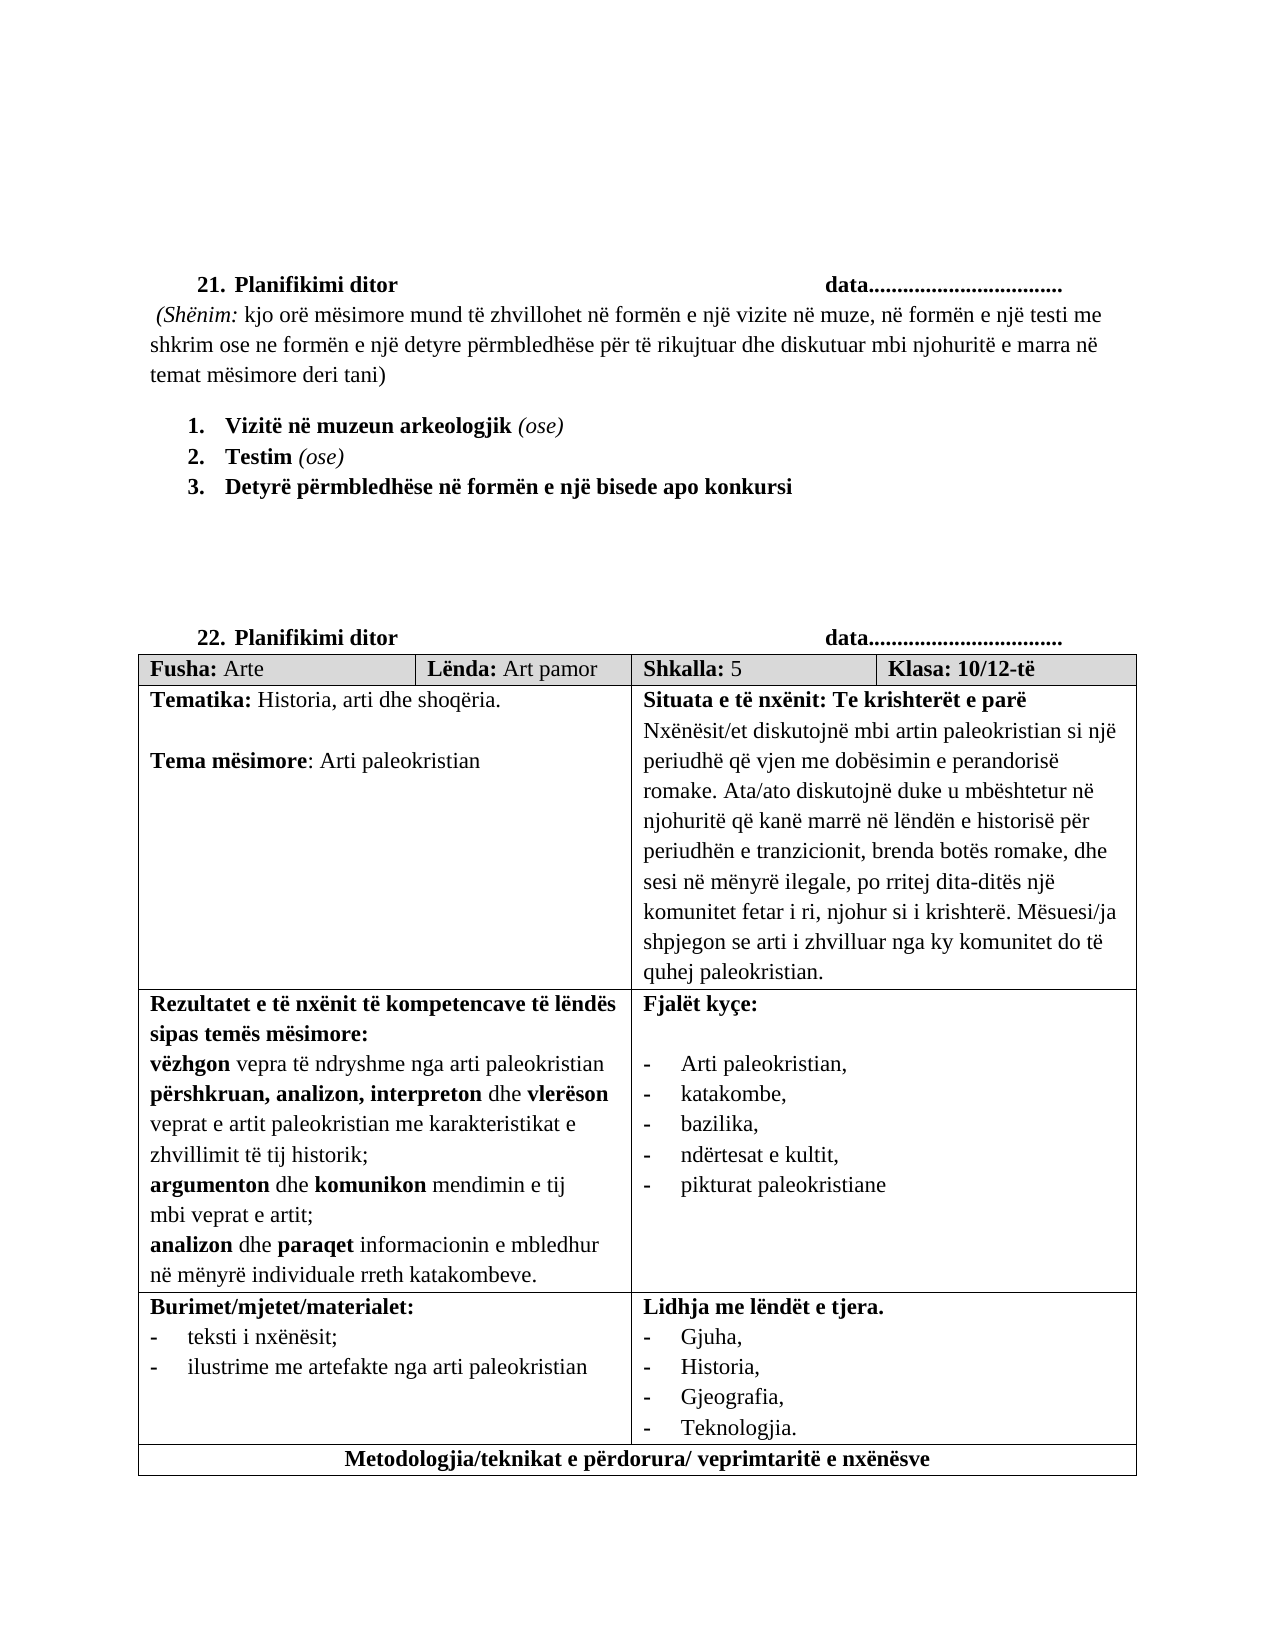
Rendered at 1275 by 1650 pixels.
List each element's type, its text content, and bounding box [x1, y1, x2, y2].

table_header Shkalla: 5 [632, 655, 876, 685]
table_cell Fjalët kyçe: Arti paleokristian, katakombe, bazilika, ndërtesat e kultit, pikturat paleokristiane [632, 990, 1136, 1292]
table_cell Situata e të nxënit: Te krishterët e parë Nxënësit/et diskutojnë mbi artin paleokristian si një periudhë që vjen me dobësimin e perandorisë romake. Ata/ato diskutojnë duke u mbështetur në njohuritë që kanë marrë në lëndën e historisë për periudhën e tranzicionit, brenda botës romake, dhe sesi në mënyrë ilegale, po rritej dita-ditës një komunitet fetar i ri, njohur si i krishterë. Mësuesi/ja shpjegon se arti i zhvilluar nga ky komunitet do të quhej paleokristian. [632, 686, 1136, 988]
table_cell Rezultatet e të nxënit të kompetencave të lëndës sipas temës mësimore: vëzhgon vepra të ndryshme nga arti paleokristian përshkruan, analizon, interpreton dhe vlerëson veprat e artit paleokristian me karakteristikat e zhvillimit të tij historik; argumenton dhe komunikon mendimin e tij mbi veprat e artit; analizon dhe paraqet informacionin e mbledhur në mënyrë individuale rreth katakombeve. [139, 990, 631, 1292]
list Planifikimi ditor data.................................. [197, 271, 1125, 297]
table_header Klasa: 10/12-të [877, 655, 1136, 685]
table_header Lënda: Art pamor [416, 655, 631, 685]
list Testim (ose) [187, 443, 1125, 469]
table_cell Burimet/mjetet/materialet: teksti i nxënësit; ilustrime me artefakte nga arti paleokristian [139, 1293, 631, 1444]
text (Shënim: kjo orë mësimore mund të zhvillohet në formën e një vizite në muze, në formën e një testi me shkrim ose ne formën e një detyre përmbledhëse për të rikujtuar dhe diskutuar mbi njohuritë e marra në temat mësimore deri tani) [150, 301, 1125, 388]
table_cell Tematika: Historia, arti dhe shoqëria. Tema mësimore: Arti paleokristian [139, 686, 631, 988]
list Vizitë në muzeun arkeologjik (ose) [187, 412, 1125, 439]
table_header Fusha: Arte [139, 655, 415, 685]
table_cell Lidhja me lëndët e tjera. Gjuha, Historia, Gjeografia, Teknologjia. [632, 1293, 1136, 1444]
list Planifikimi ditor data.................................. [197, 624, 1125, 650]
list Detyrë përmbledhëse në formën e një bisede apo konkursi [187, 473, 1125, 499]
table_cell Metodologjia/teknikat e përdorura/ veprimtaritë e nxënësve [139, 1445, 1136, 1475]
